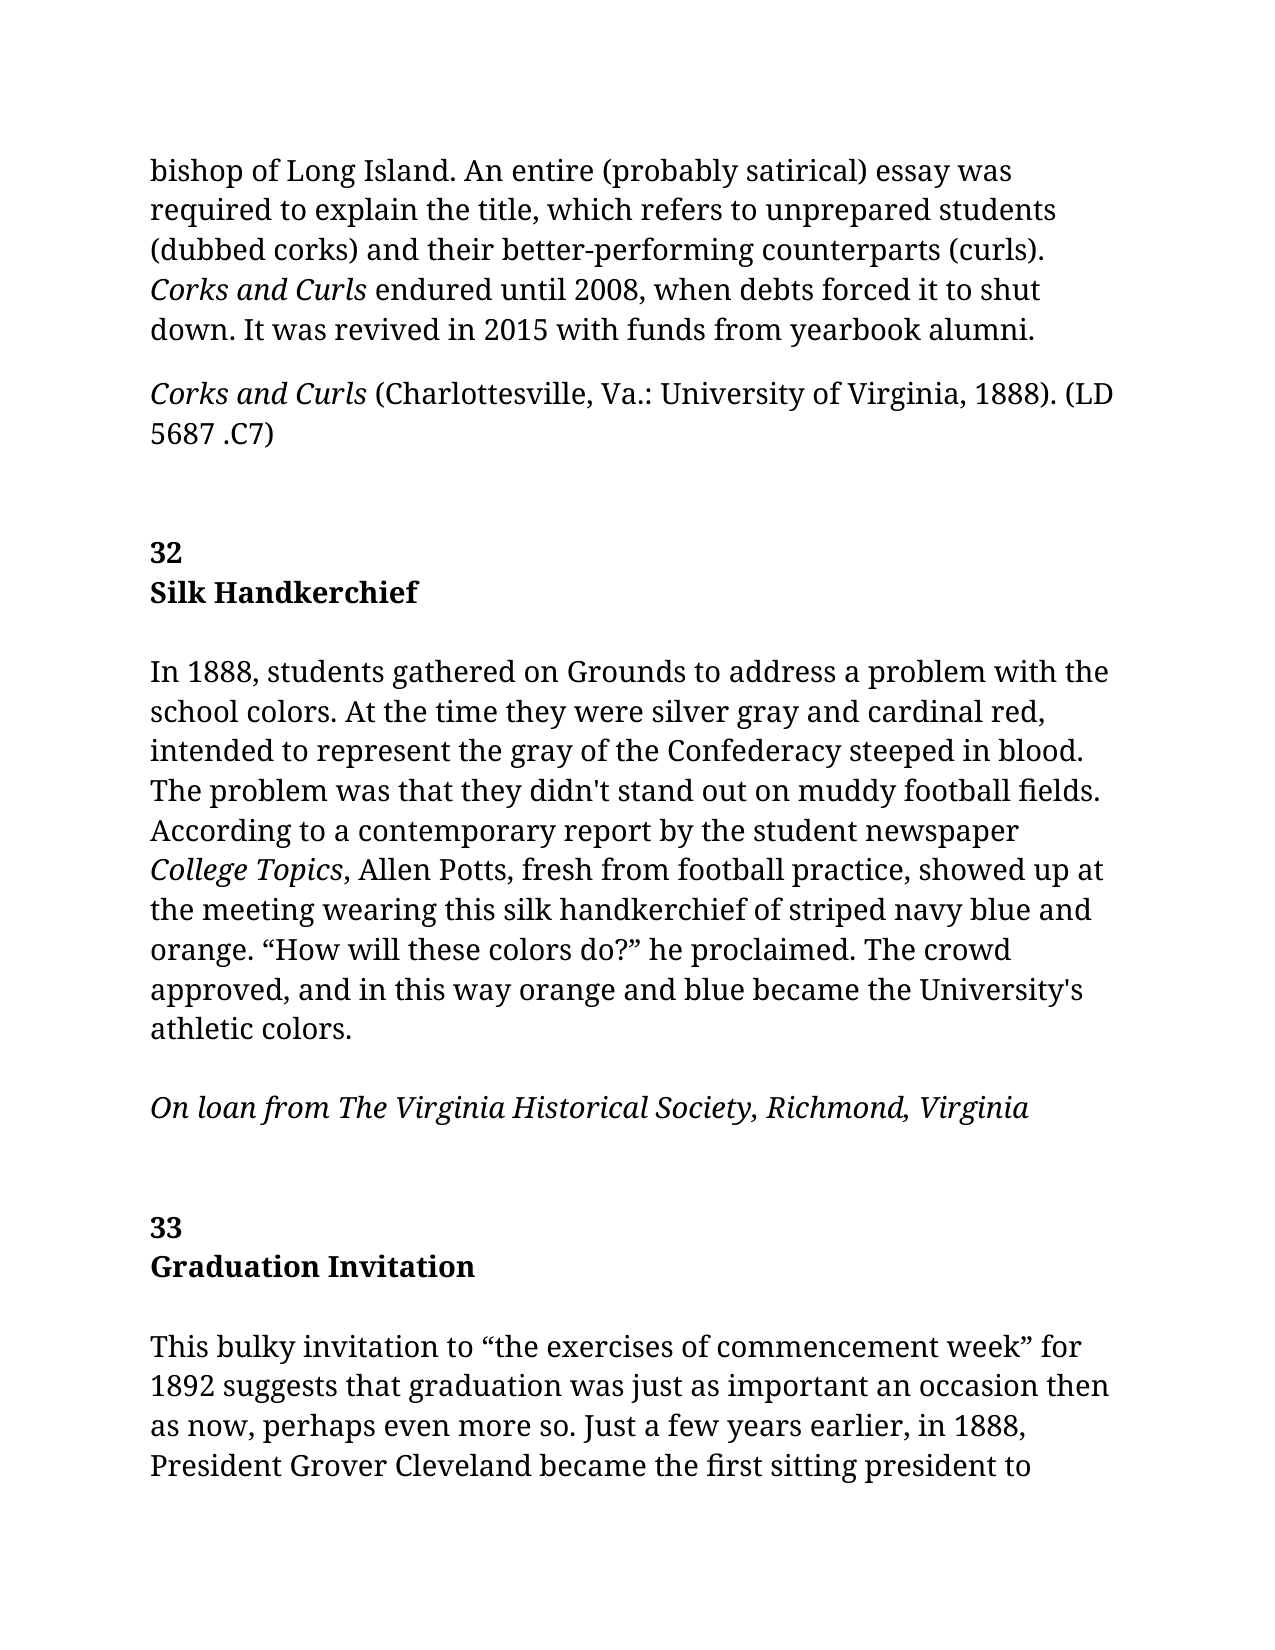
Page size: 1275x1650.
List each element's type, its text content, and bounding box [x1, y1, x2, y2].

text Graduation Invitation [150, 1247, 1125, 1286]
text 32 [150, 492, 1125, 572]
text Silk Handkerchief [150, 572, 1125, 612]
text On loan from The Virginia Historical Society, Richmond, Virginia [150, 1088, 1125, 1127]
text In 1888, students gathered on Grounds to address a problem with the school colors. At the time they were silver gray and cardinal red, intended to represent the gray of the Confederacy steeped in blood. The problem was that they didn't stand out on muddy football fields. According to a contemporary report by the student newspaper College Topics, Allen Potts, fresh from football practice, showed up at the meeting wearing this silk handkerchief of striped navy blue and orange. “How will these colors do?” he proclaimed. The crowd approved, and in this way orange and blue became the University's athletic colors. [150, 651, 1125, 1048]
text Corks and Curls (Charlottesville, Va.: University of Virginia, 1888). (LD 5687 .C7) [150, 373, 1125, 453]
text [150, 1286, 1125, 1485]
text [150, 150, 1125, 348]
text 33 [150, 1167, 1125, 1247]
